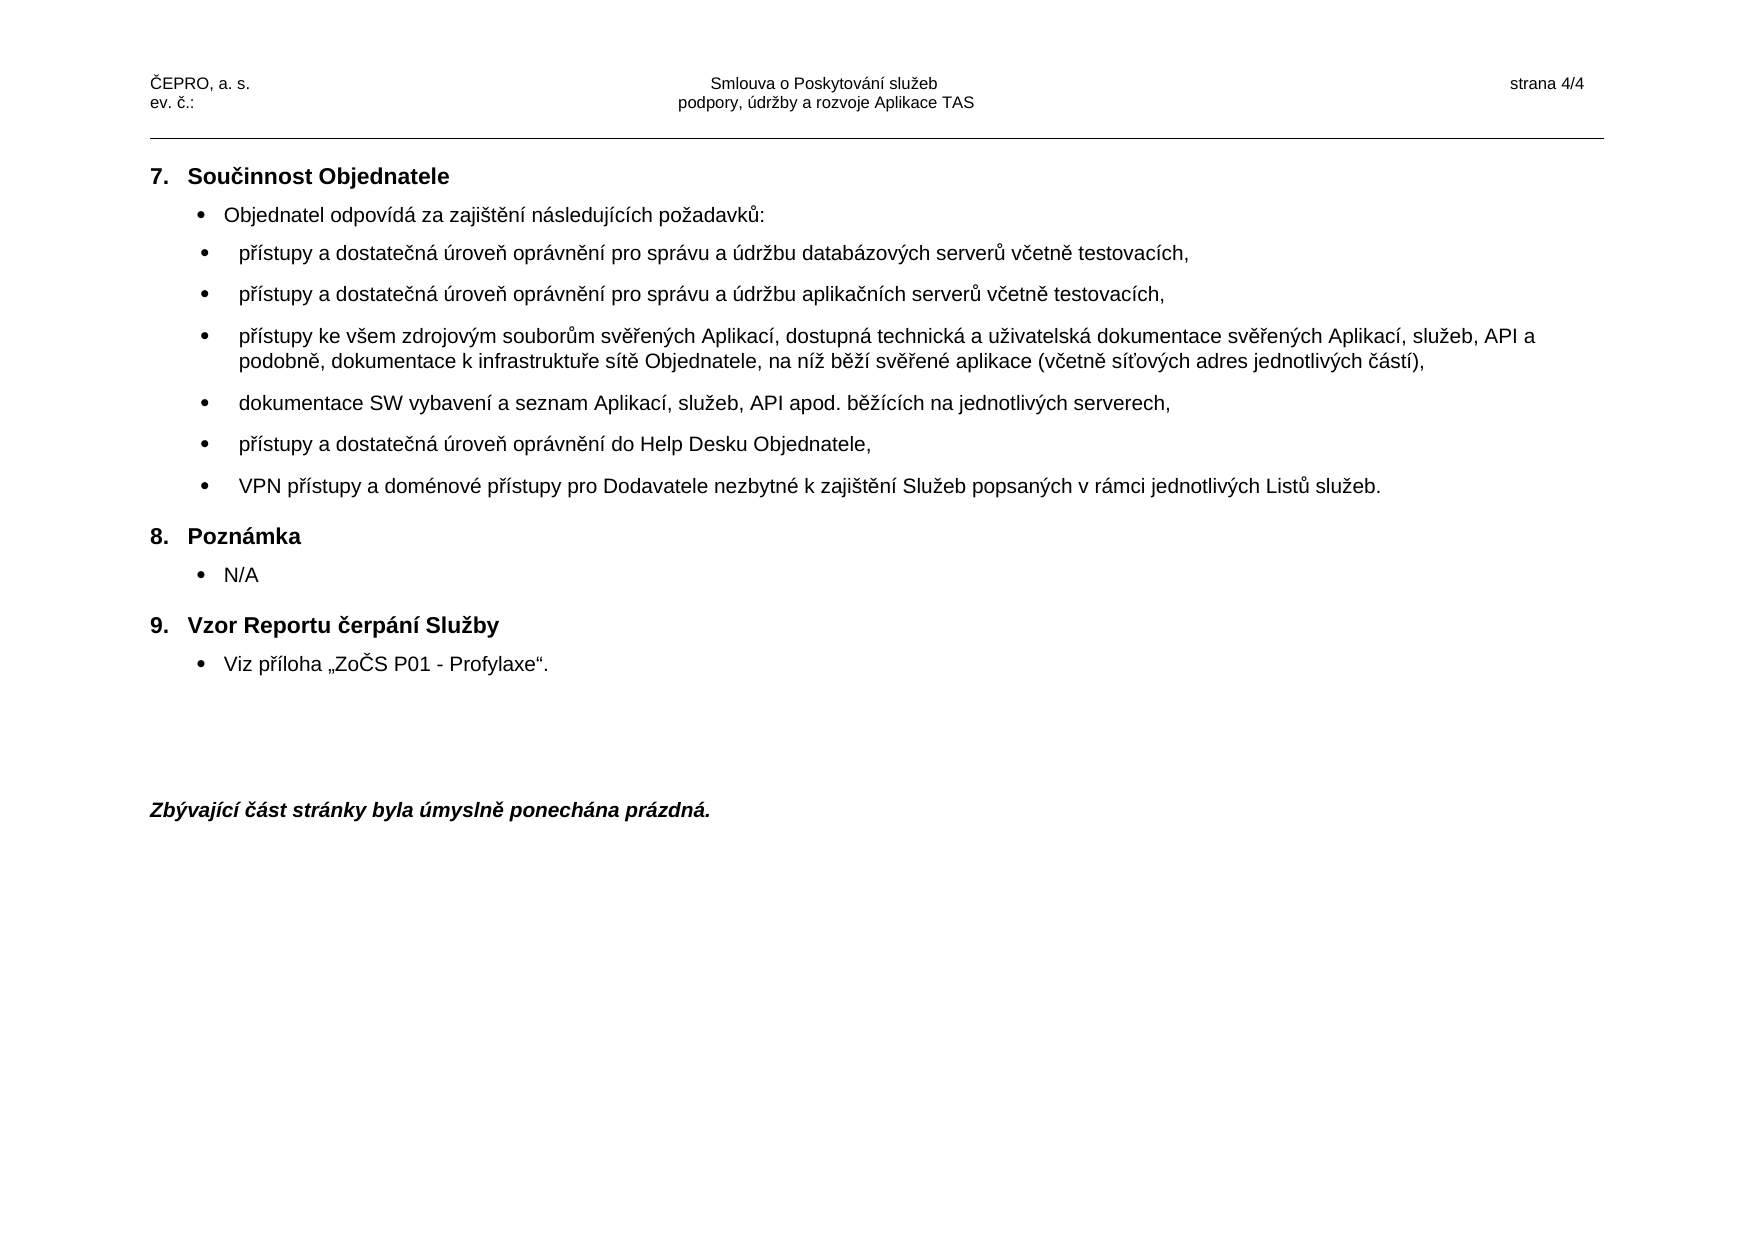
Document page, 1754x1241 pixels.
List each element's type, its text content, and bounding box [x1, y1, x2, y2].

list Poznámka [150, 523, 1604, 549]
list přístupy a dostatečná úroveň oprávnění pro správu a údržbu databázových serverů včetně testovacích, [201, 239, 1604, 264]
list Součinnost Objednatele [150, 163, 1604, 189]
list přístupy ke všem zdrojovým souborům svěřených Aplikací, dostupná technická a uživatelská dokumentace svěřených Aplikací, služeb, API a podobně, dokumentace k infrastruktuře sítě Objednatele, na níž běží svěřené aplikace (včetně síťových adres jednotlivých částí), [201, 323, 1604, 373]
list přístupy a dostatečná úroveň oprávnění pro správu a údržbu aplikačních serverů včetně testovacích, [201, 281, 1604, 306]
list VPN přístupy a doménové přístupy pro Dodavatele nezbytné k zajištění Služeb popsaných v rámci jednotlivých Listů služeb. [201, 473, 1604, 498]
list N/A [197, 562, 1604, 587]
text Zbývající část stránky byla úmyslně ponechána prázdná. [150, 797, 1604, 821]
list dokumentace SW vybavení a seznam Aplikací, služeb, API apod. běžících na jednotlivých serverech, [201, 389, 1604, 414]
list Objednatel odpovídá za zajištění následujících požadavků: [197, 202, 1604, 227]
list Viz příloha „ZoČS P01 - Profylaxe“. [197, 651, 1604, 676]
list přístupy a dostatečná úroveň oprávnění do Help Desku Objednatele, [201, 431, 1604, 456]
list Vzor Reportu čerpání Služby [150, 612, 1604, 638]
